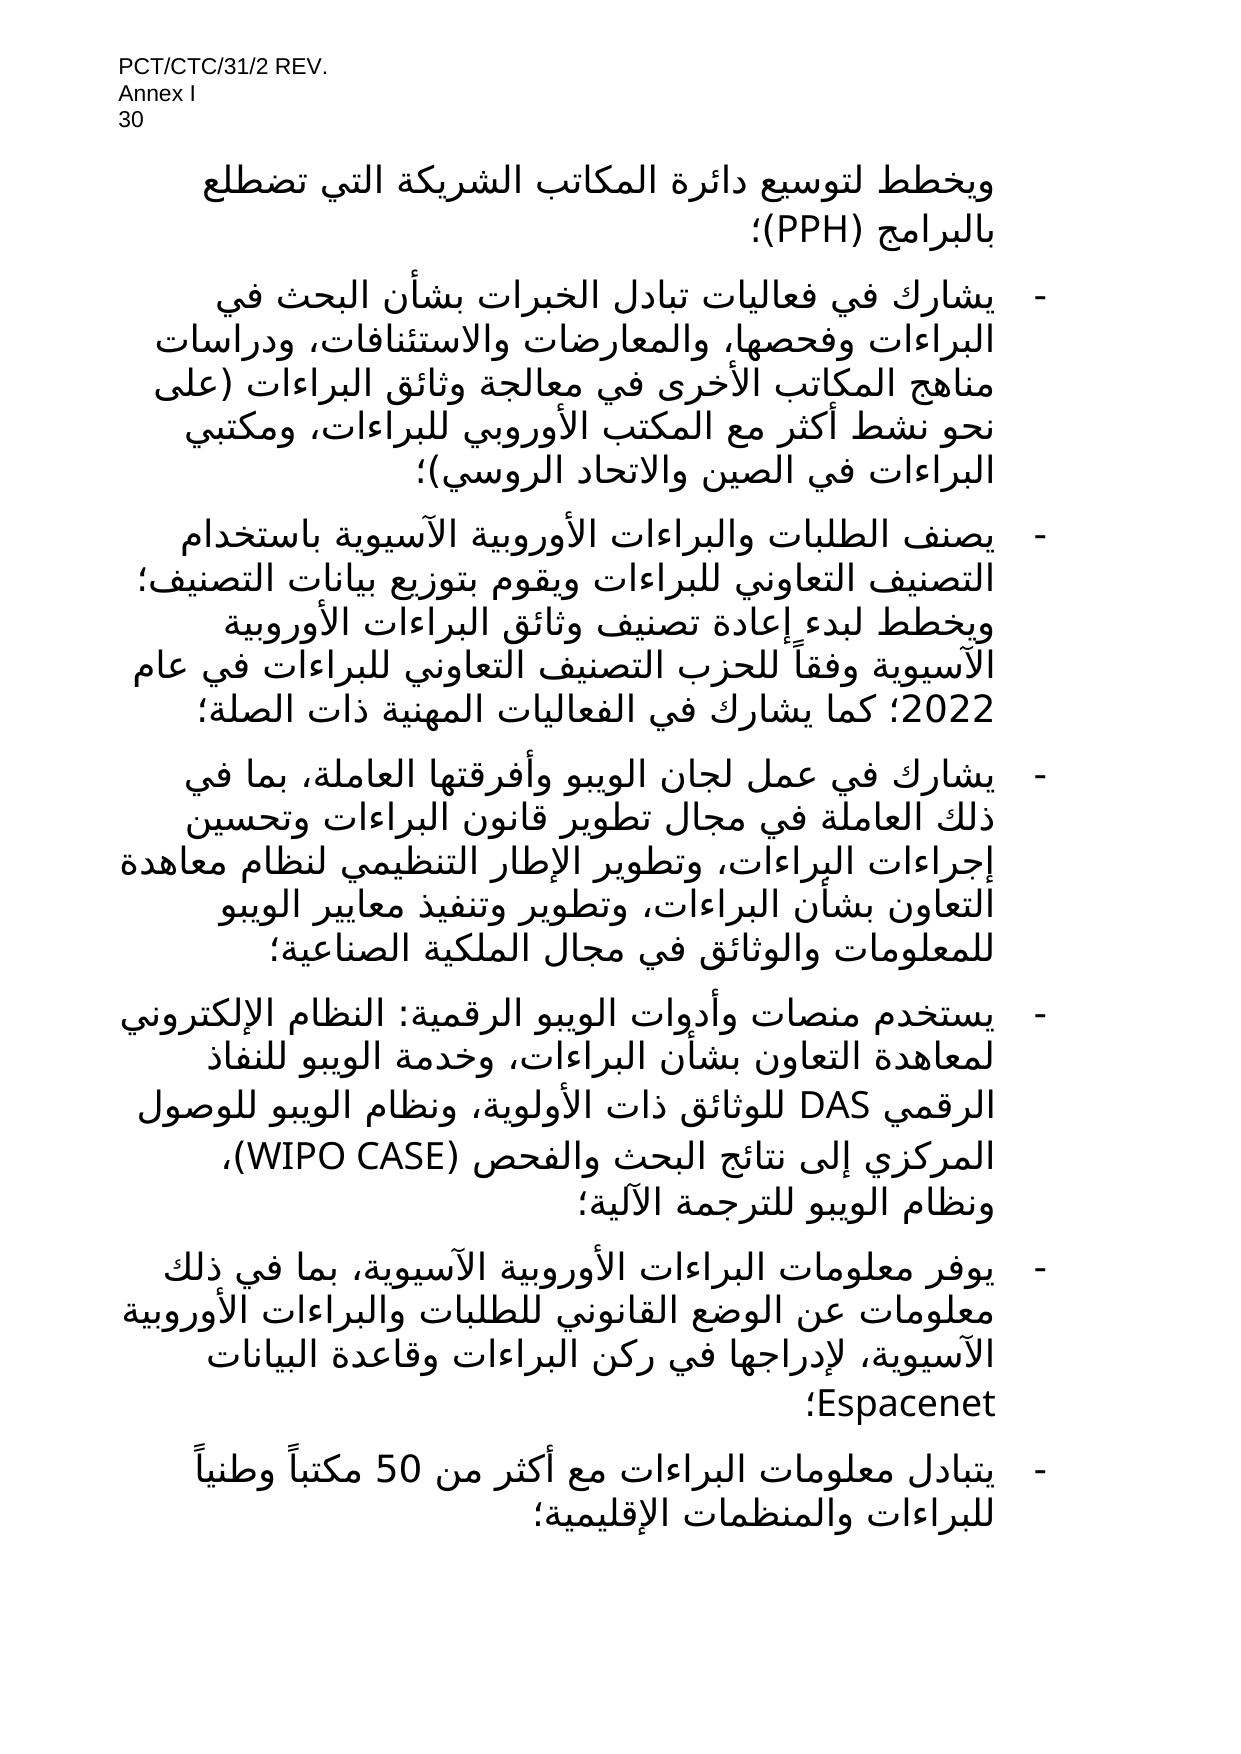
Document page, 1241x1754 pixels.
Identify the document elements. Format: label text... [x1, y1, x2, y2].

list يستخدم منصات وأدوات الويبو الرقمية: النظام الإلكتروني لمعاهدة التعاون بشأن البراءات، وخدمة الويبو للنفاذ الرقمي DAS للوثائق ذات الأولوية، ونظام الويبو للوصول المركزي إلى نتائج البحث والفحص (WIPO CASE)، ونظام الويبو للترجمة الآلية؛ [118, 991, 1033, 1224]
list يوفر معلومات البراءات الأوروبية الآسيوية، بما في ذلك معلومات عن الوضع القانوني للطلبات والبراءات الأوروبية الآسيوية، لإدراجها في ركن البراءات وقاعدة البيانات Espacenet؛ [118, 1245, 1033, 1427]
list يشارك في عمل لجان الويبو وأفرقتها العاملة، بما في ذلك العاملة في مجال تطوير قانون البراءات وتحسين إجراءات البراءات، وتطوير الإطار التنظيمي لنظام معاهدة التعاون بشأن البراءات، وتطوير وتنفيذ معايير الويبو للمعلومات والوثائق في مجال الملكية الصناعية؛ [118, 752, 1033, 970]
list يصنف الطلبات والبراءات الأوروبية الآسيوية باستخدام التصنيف التعاوني للبراءات ويقوم بتوزيع بيانات التصنيف؛ ويخطط لبدء إعادة تصنيف وثائق البراءات الأوروبية الآسيوية وفقاً للحزب التصنيف التعاوني للبراءات في عام 2022؛ كما يشارك في الفعاليات المهنية ذات الصلة؛ [118, 513, 1033, 731]
list يشارك في فعاليات تبادل الخبرات بشأن البحث في البراءات وفحصها، والمعارضات والاستئنافات، ودراسات مناهج المكاتب الأخرى في معالجة وثائق البراءات (على نحو نشط أكثر مع المكتب الأوروبي للبراءات، ومكتبي البراءات في الصين والاتحاد الروسي)؛ [118, 274, 1033, 492]
list يتبادل معلومات البراءات مع أكثر من 50 مكتباً وطنياً للبراءات والمنظمات الإقليمية؛ [118, 1448, 1033, 1535]
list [118, 158, 1033, 253]
